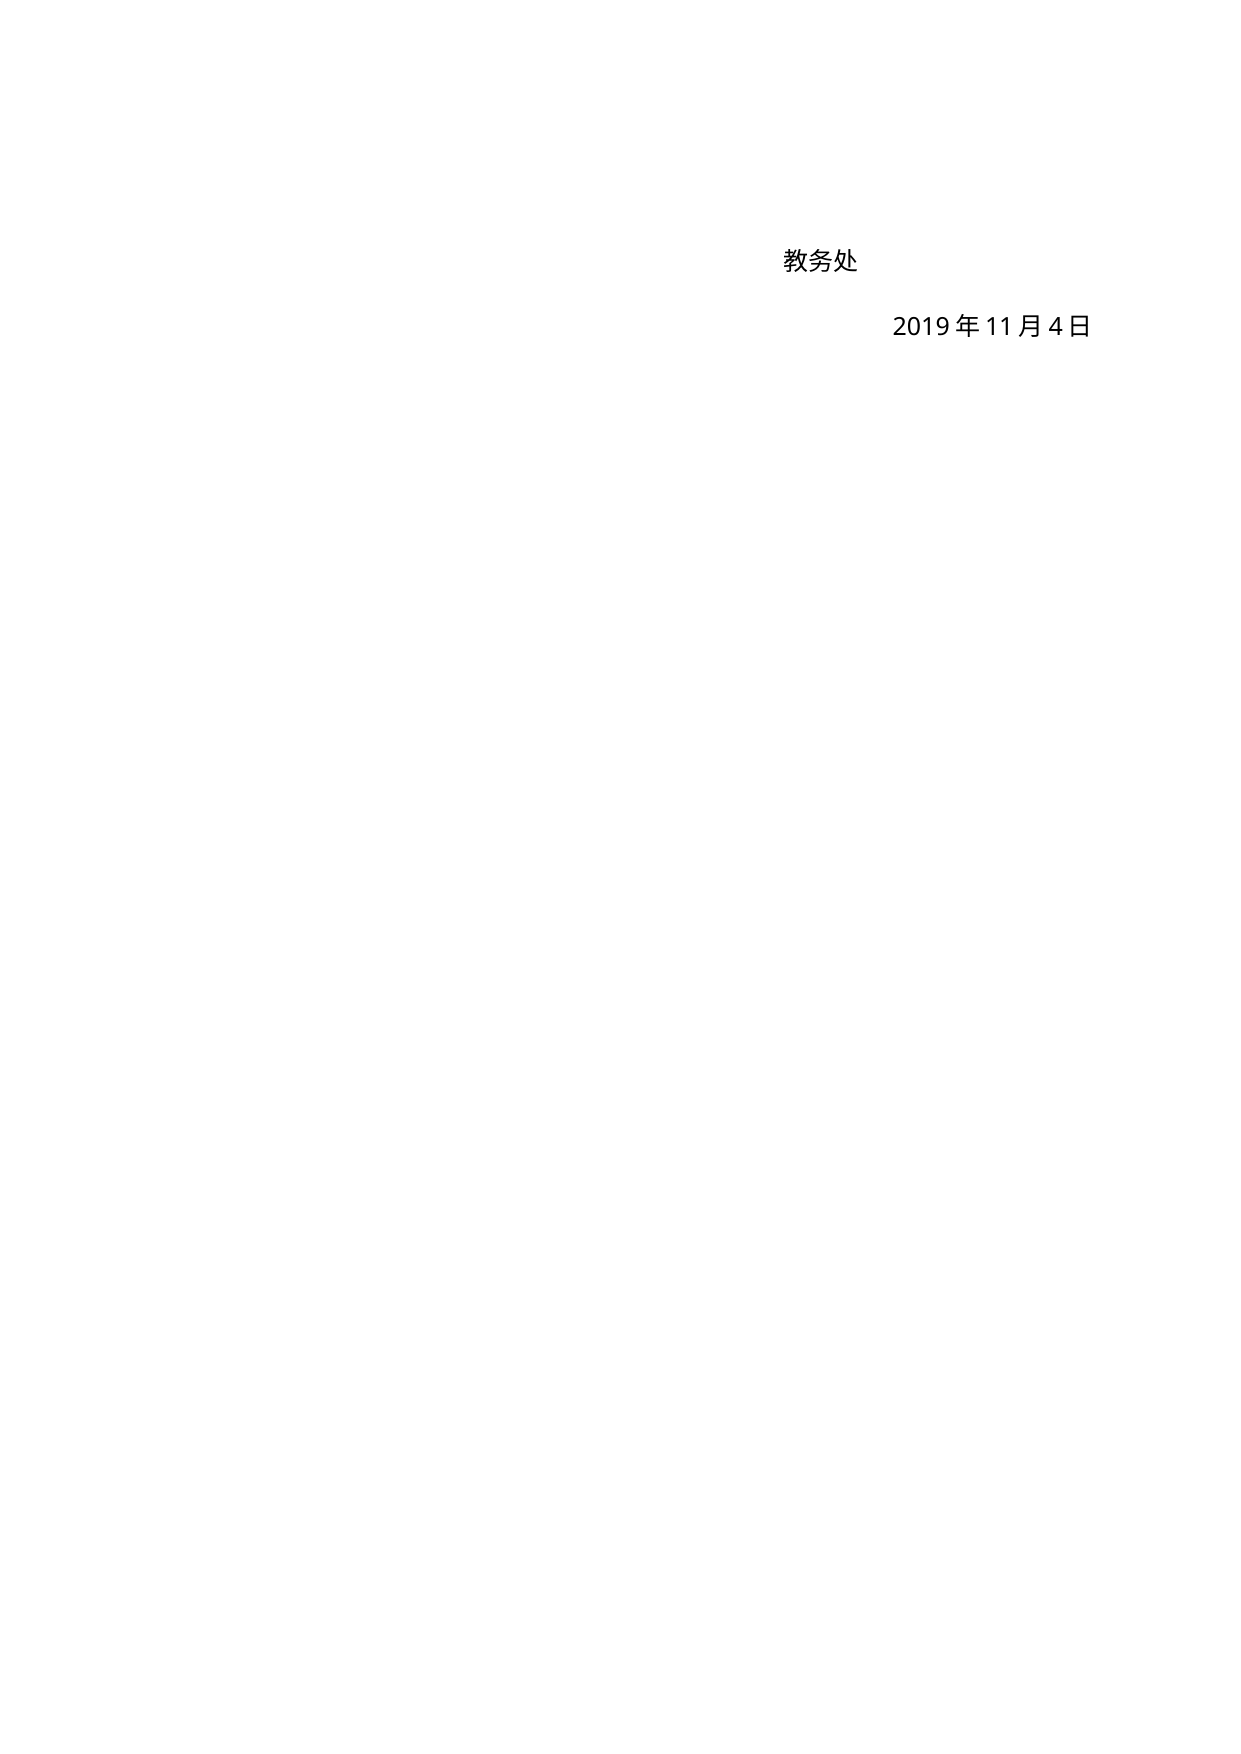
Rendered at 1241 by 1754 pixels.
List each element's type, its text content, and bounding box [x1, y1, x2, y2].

text 教务处 [148, 227, 1092, 292]
text 2019年11月4日 [148, 292, 1092, 357]
